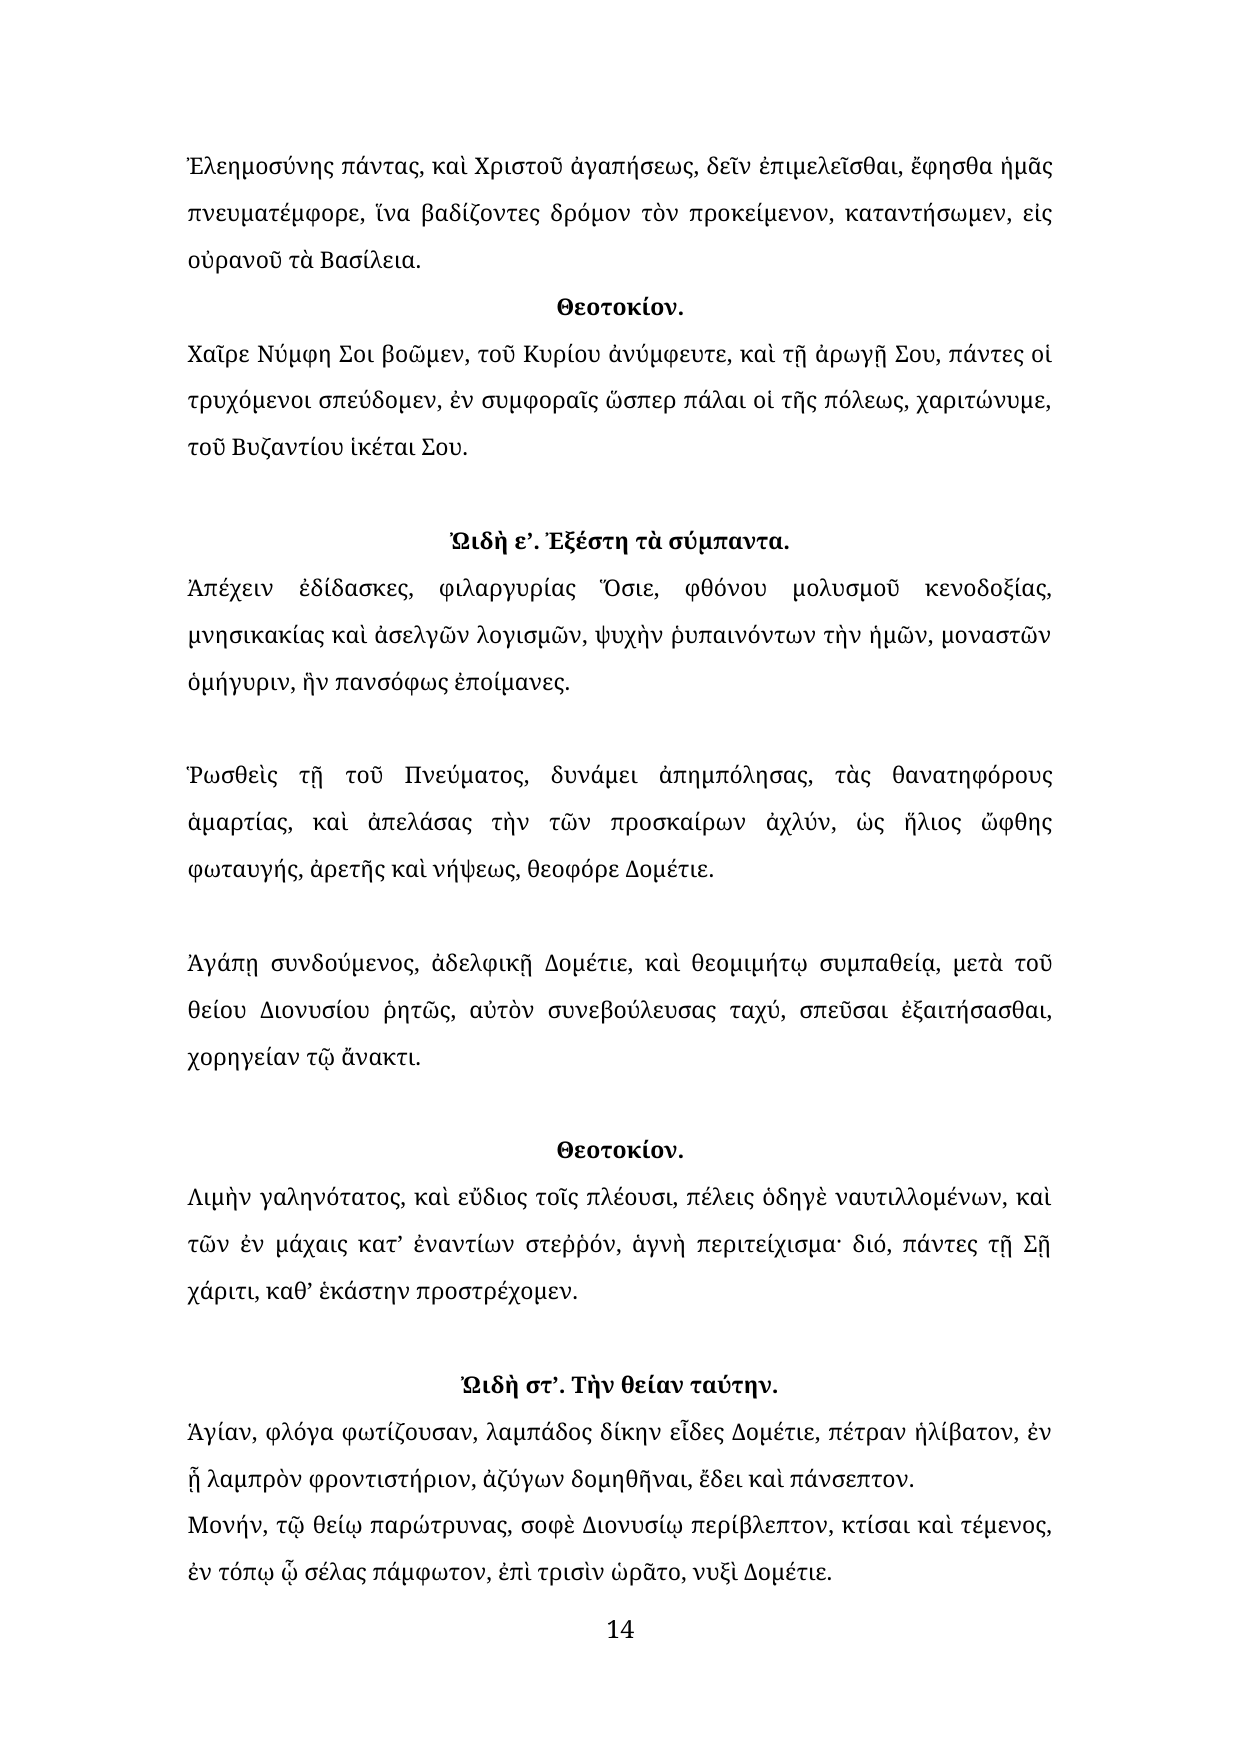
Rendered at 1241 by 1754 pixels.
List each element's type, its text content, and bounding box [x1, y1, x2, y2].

text Λιμὴν γαληνότατος, καὶ εὔδιος τοῖς πλέουσι, πέλεις ὁδηγὲ ναυτιλλομένων, καὶ τῶν ἐν μάχαις κατ’ ἐναντίων στεῤῥόν, ἁγνὴ περιτείχισμα· διό, πάντες τῇ Σῇ χάριτι, καθ’ ἑκάστην προστρέχομεν. [187, 1181, 1053, 1306]
text Θεοτοκίον. [187, 1134, 1053, 1166]
text Ἁγίαν, φλόγα φωτίζουσαν, λαμπάδος δίκην εἶδες Δομέτιε, πέτραν ἡλίβατον, ἐν ᾗ λαμπρὸν φροντιστήριον, ἀζύγων δομηθῆναι, ἔδει καὶ πάνσεπτον. [187, 1416, 1053, 1494]
text Χαῖρε Νύμφη Σοι βοῶμεν, τοῦ Κυρίου ἀνύμφευτε, καὶ τῇ ἀρωγῇ Σου, πάντες οἱ τρυχόμενοι σπεύδομεν, ἐν συμφοραῖς ὥσπερ πάλαι οἱ τῆς πόλεως, χαριτώνυμε, τοῦ Βυζαντίου ἱκέται Σου. [187, 337, 1053, 462]
text Μονήν, τῷ θείῳ παρώτρυνας, σοφὲ Διονυσίῳ περίβλεπτον, κτίσαι καὶ τέμενος, ἐν τόπῳ ᾧ σέλας πάμφωτον, ἐπὶ τρισὶν ὡρᾶτο, νυξὶ Δομέτιε. [187, 1509, 1053, 1587]
text ᾨδὴ ε’. Ἐξέστη τὰ σύμπαντα. [187, 525, 1053, 556]
text Θεοτοκίον. [187, 291, 1053, 322]
text Ἀπέχειν ἐδίδασκες, φιλαργυρίας Ὅσιε, φθόνου μολυσμοῦ κενοδοξίας, μνησικακίας καὶ ἀσελγῶν λογισμῶν, ψυχὴν ῥυπαινόντων τὴν ἡμῶν, μοναστῶν ὁμήγυριν, ἣν πανσόφως ἐποίμανες. [187, 572, 1053, 697]
text Ἐλεημοσύνης πάντας, καὶ Χριστοῦ ἀγαπήσεως, δεῖν ἐπιμελεῖσθαι, ἔφησθα ἡμᾶς πνευματέμφορε, ἵνα βαδίζοντες δρόμον τὸν προκείμενον, καταντήσωμεν, εἰς οὐρανοῦ τὰ Βασίλεια. [187, 150, 1053, 275]
text Ἀγάπῃ συνδούμενος, ἀδελφικῇ Δομέτιε, καὶ θεομιμήτῳ συμπαθείᾳ, μετὰ τοῦ θείου Διονυσίου ῥητῶς, αὐτὸν συνεβούλευσας ταχύ, σπεῦσαι ἐξαιτήσασθαι, χορηγείαν τῷ ἄνακτι. [187, 947, 1053, 1072]
text Ῥωσθεὶς τῇ τοῦ Πνεύματος, δυνάμει ἀπημπόλησας, τὰς θανατηφόρους ἁμαρτίας, καὶ ἀπελάσας τὴν τῶν προσκαίρων ἀχλύν, ὡς ἥλιος ὤφθης φωταυγής, ἀρετῆς καὶ νήψεως, θεοφόρε Δομέτιε. [187, 759, 1053, 884]
text ᾨδὴ στ’. Τὴν θείαν ταύτην. [187, 1369, 1053, 1400]
